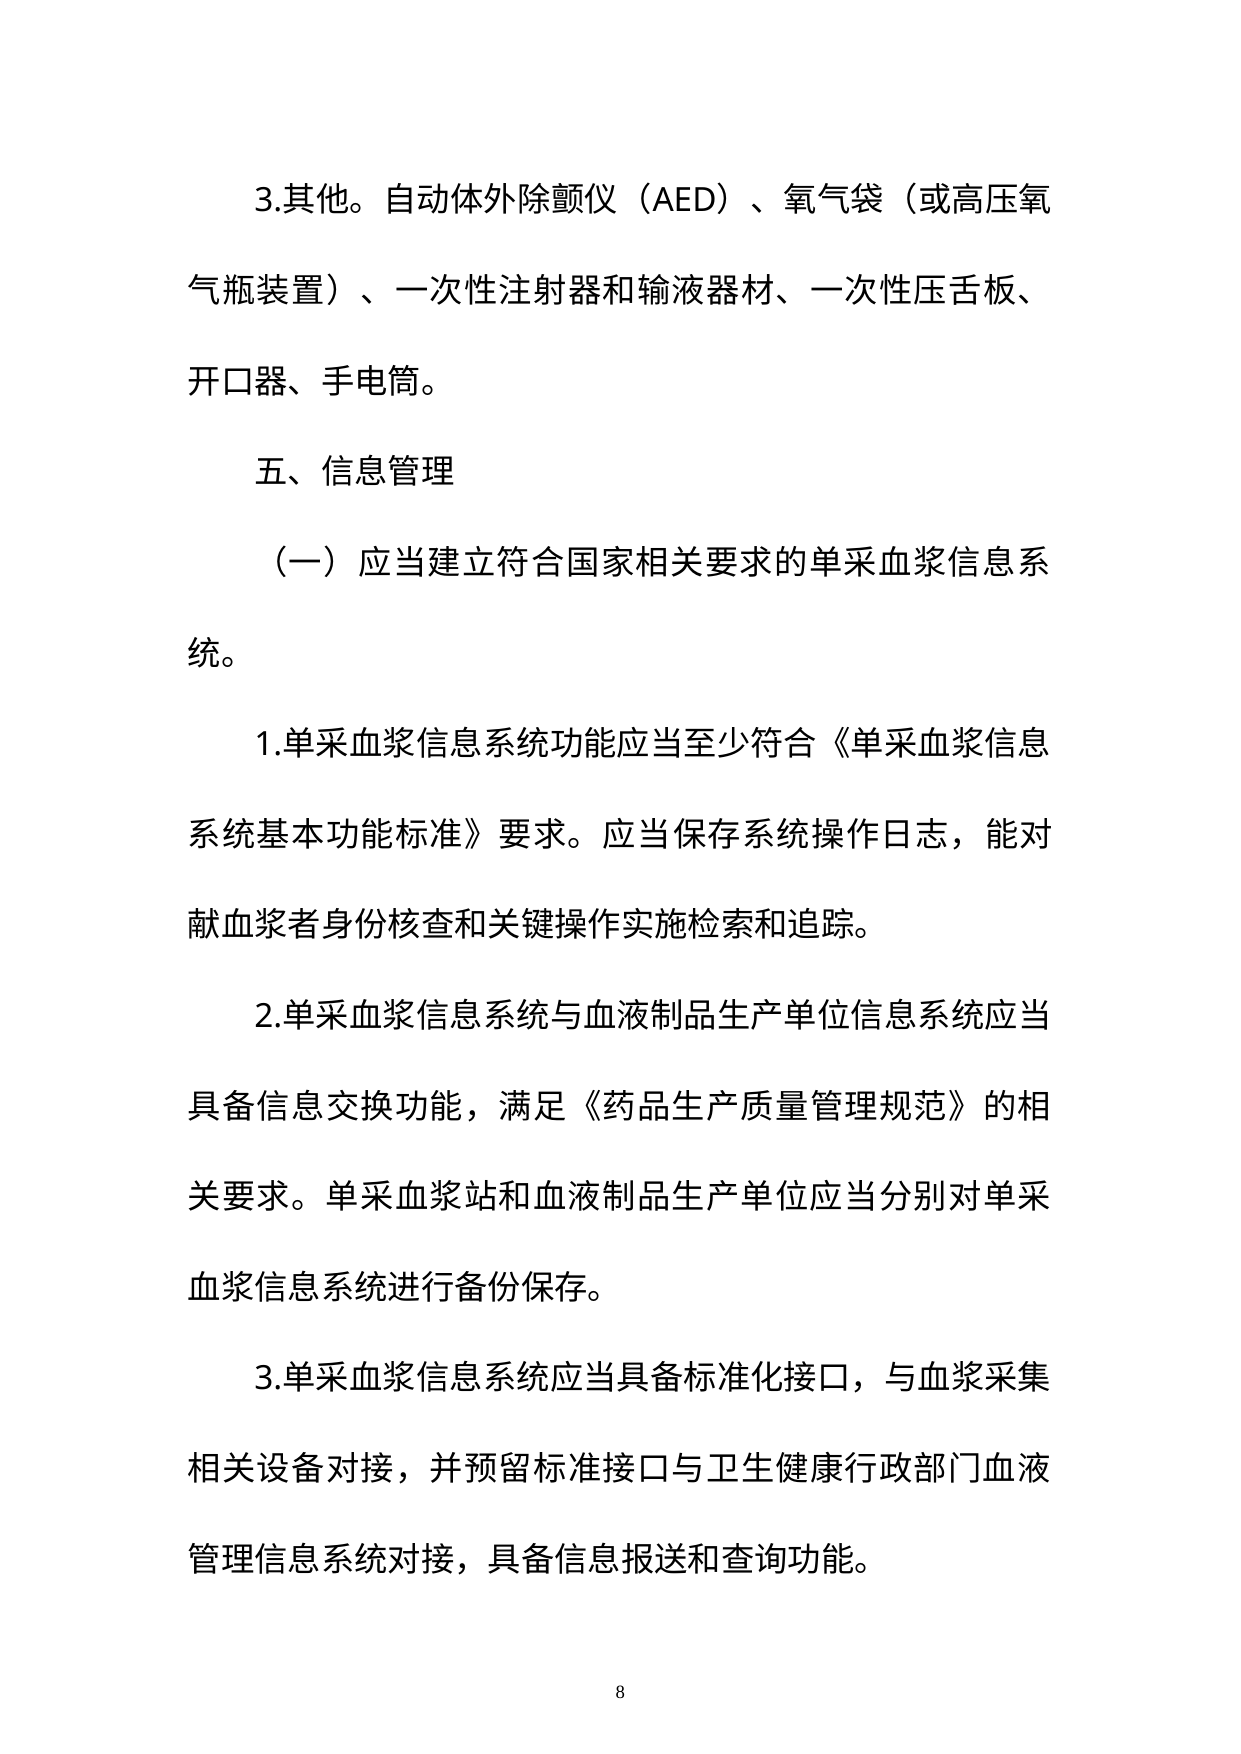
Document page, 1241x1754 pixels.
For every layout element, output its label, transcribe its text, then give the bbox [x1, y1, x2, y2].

text 五、信息管理 [187, 424, 1053, 514]
text 2.单采血浆信息系统与血液制品生产单位信息系统应当具备信息交换功能，满足《药品生产质量管理规范》的相关要求。单采血浆站和血液制品生产单位应当分别对单采血浆信息系统进行备份保存。 [187, 968, 1053, 1330]
text 3.其他。自动体外除颤仪（AED）、氧气袋（或高压氧气瓶装置）、一次性注射器和输液器材、一次性压舌板、开口器、手电筒。 [187, 152, 1053, 424]
text 1.单采血浆信息系统功能应当至少符合《单采血浆信息系统基本功能标准》要求。应当保存系统操作日志，能对献血浆者身份核查和关键操作实施检索和追踪。 [187, 696, 1053, 968]
text （一）应当建立符合国家相关要求的单采血浆信息系统。 [187, 514, 1053, 696]
text 3.单采血浆信息系统应当具备标准化接口，与血浆采集相关设备对接，并预留标准接口与卫生健康行政部门血液管理信息系统对接，具备信息报送和查询功能。 [187, 1330, 1053, 1602]
